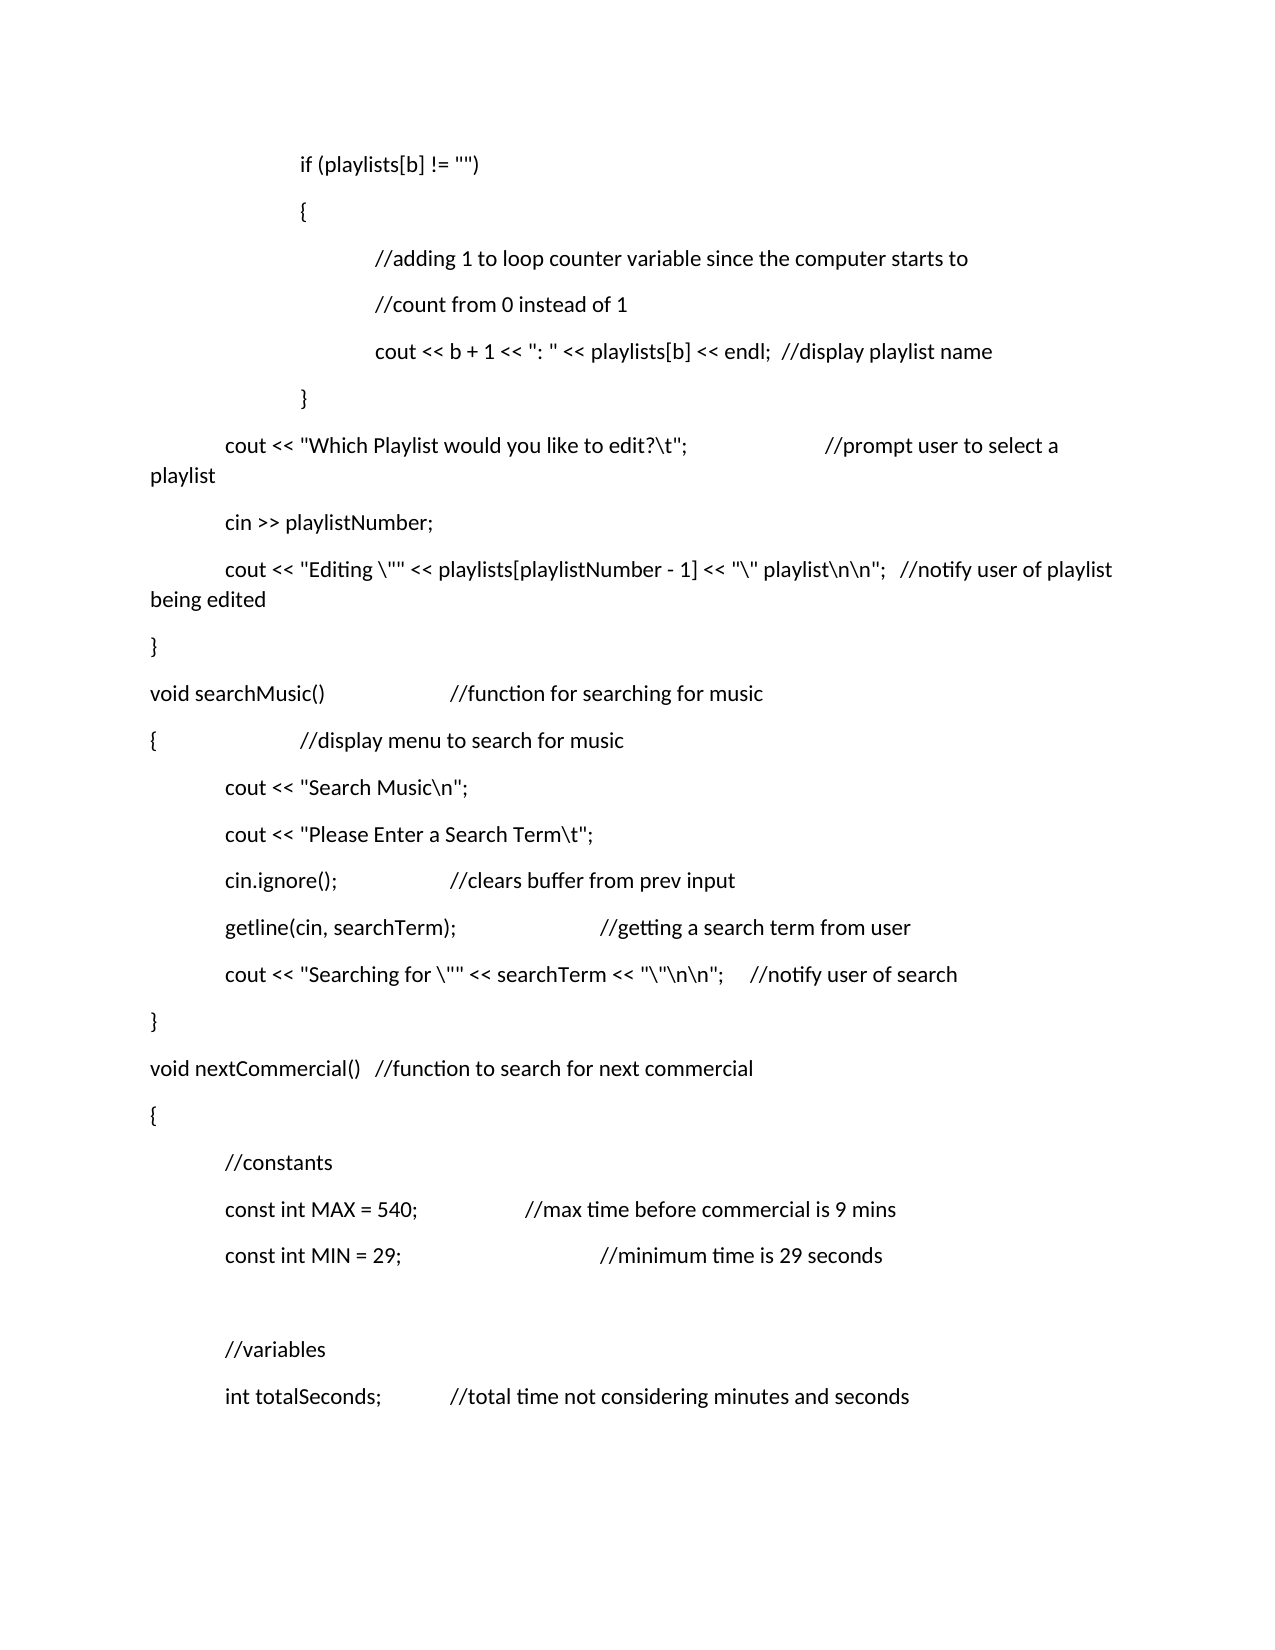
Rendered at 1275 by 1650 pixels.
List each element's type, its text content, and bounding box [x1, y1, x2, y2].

text { //display menu to search for music [150, 726, 1125, 754]
text void nextCommercial() //function to search for next commercial [150, 1054, 1125, 1082]
text } [150, 632, 1125, 660]
text int totalSeconds; //total time not considering minutes and seconds [150, 1382, 1125, 1410]
text //variables [150, 1335, 1125, 1363]
text cout << "Which Playlist would you like to edit?\t"; //prompt user to select a playlist [150, 431, 1125, 489]
text cout << "Search Music\n"; [150, 773, 1125, 801]
text cin.ignore(); //clears buffer from prev input [150, 867, 1125, 895]
text if (playlists[b] != "") [150, 150, 1125, 178]
text { [150, 1101, 1125, 1129]
text const int MIN = 29; //minimum time is 29 seconds [150, 1242, 1125, 1270]
text cout << "Editing \"" << playlists[playlistNumber - 1] << "\" playlist\n\n"; //notify user of playlist being edited [150, 555, 1125, 613]
text void searchMusic() //function for searching for music [150, 679, 1125, 707]
text //constants [150, 1148, 1125, 1176]
text const int MAX = 540; //max time before commercial is 9 mins [150, 1195, 1125, 1223]
text { [150, 197, 1125, 225]
text } [150, 1007, 1125, 1035]
text cout << "Searching for \"" << searchTerm << "\"\n\n"; //notify user of search [150, 960, 1125, 988]
text cout << b + 1 << ": " << playlists[b] << endl; //display playlist name [150, 337, 1125, 366]
text //count from 0 instead of 1 [150, 291, 1125, 319]
text } [150, 384, 1125, 412]
text cin >> playlistNumber; [150, 508, 1125, 536]
text //adding 1 to loop counter variable since the computer starts to [150, 244, 1125, 272]
text getline(cin, searchTerm); //getting a search term from user [150, 913, 1125, 942]
text cout << "Please Enter a Search Term\t"; [150, 820, 1125, 848]
